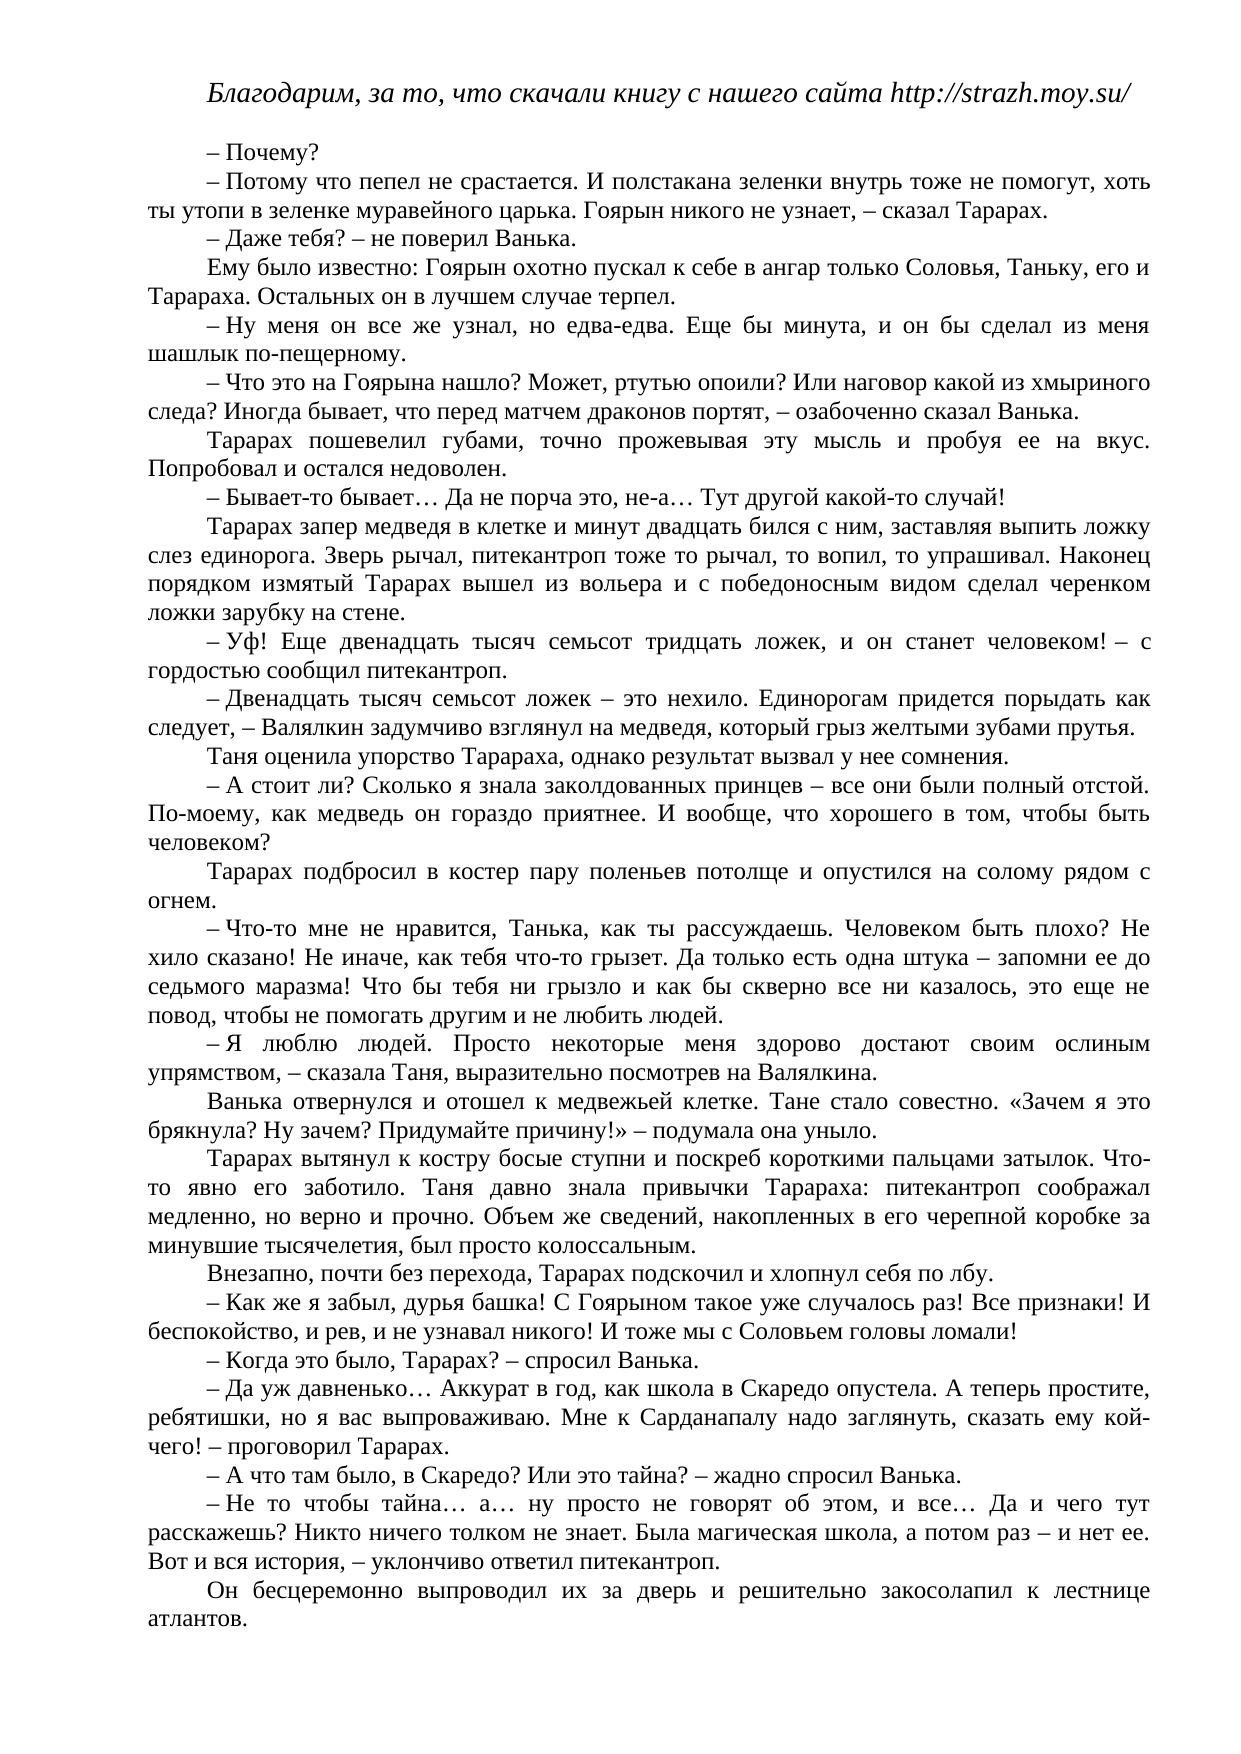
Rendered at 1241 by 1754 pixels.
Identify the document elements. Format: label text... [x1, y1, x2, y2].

text – Да уж давненько… Аккурат в год, как школа в Скаредо опустела. А теперь простите, ребятишки, но я вас выпроваживаю. Мне к Сарданапалу надо заглянуть, сказать ему кой-чего! – проговорил Тарарах. [148, 1373, 1152, 1460]
text – Бывает-то бывает… Да не порча это, не-а… Тут другой какой-то случай! [148, 482, 1152, 511]
text Ванька отвернулся и отошел к медвежьей клетке. Тане стало совестно. «Зачем я это брякнула? Ну зачем? Придумайте причину!» – подумала она уныло. [148, 1086, 1152, 1143]
text Тарарах подбросил в костер пару поленьев потолще и опустился на солому рядом с огнем. [148, 856, 1152, 913]
text Он бесцеремонно выпроводил их за дверь и решительно закосолапил к лестнице атлантов. [148, 1575, 1152, 1632]
text – А стоит ли? Сколько я знала заколдованных принцев – все они были полный отстой. По-моему, как медведь он гораздо приятнее. И вообще, что хорошего в том, чтобы быть человеком? [148, 770, 1152, 856]
text Внезапно, почти без перехода, Тарарах подскочил и хлопнул себя по лбу. [148, 1258, 1152, 1287]
text – Когда это было, Тарарах? – спросил Ванька. [148, 1345, 1152, 1373]
text – Уф! Еще двенадцать тысяч семьсот тридцать ложек, и он станет человеком! – с гордостью сообщил питекантроп. [148, 626, 1152, 683]
text – Двенадцать тысяч семьсот ложек – это нехило. Единорогам придется порыдать как следует, – Валялкин задумчиво взглянул на медведя, который грыз желтыми зубами прутья. [148, 683, 1152, 741]
text – Потому что пепел не срастается. И полстакана зеленки внутрь тоже не помогут, хоть ты утопи в зеленке муравейного царька. Гоярын никого не узнает, – сказал Тарарах. [148, 166, 1152, 223]
text – А что там было, в Скаредо? Или это тайна? – жадно спросил Ванька. [148, 1460, 1152, 1488]
text – Даже тебя? – не поверил Ванька. [148, 223, 1152, 252]
text – Не то чтобы тайна… а… ну просто не говорят об этом, и все… Да и чего тут расскажешь? Никто ничего толком не знает. Была магическая школа, а потом раз – и нет ее. Вот и вся история, – уклончиво ответил питекантроп. [148, 1488, 1152, 1575]
text Таня оценила упорство Тарараха, однако результат вызвал у нее сомнения. [148, 741, 1152, 770]
text Ему было известно: Гоярын охотно пускал к себе в ангар только Соловья, Таньку, его и Тарараха. Остальных он в лучшем случае терпел. [148, 252, 1152, 310]
text – Что это на Гоярына нашло? Может, ртутью опоили? Или наговор какой из хмыриного следа? Иногда бывает, что перед матчем драконов портят, – озабоченно сказал Ванька. [148, 367, 1152, 425]
text – Ну меня он все же узнал, но едва-едва. Еще бы минута, и он бы сделал из меня шашлык по-пещерному. [148, 310, 1152, 367]
text Тарарах вытянул к костру босые ступни и поскреб короткими пальцами затылок. Что-то явно его заботило. Таня давно знала привычки Тарараха: питекантроп соображал медленно, но верно и прочно. Объем же сведений, накопленных в его черепной коробке за минувшие тысячелетия, был просто колоссальным. [148, 1143, 1152, 1258]
text – Как же я забыл, дурья башка! С Гоярыном такое уже случалось раз! Все признаки! И беспокойство, и рев, и не узнавал никого! И тоже мы с Соловьем головы ломали! [148, 1287, 1152, 1345]
text Тарарах пошевелил губами, точно прожевывая эту мысль и пробуя ее на вкус. Попробовал и остался недоволен. [148, 425, 1152, 482]
text – Я люблю людей. Просто некоторые меня здорово достают своим ослиным упрямством, – сказала Таня, выразительно посмотрев на Валялкина. [148, 1028, 1152, 1086]
text – Почему? [148, 137, 1152, 166]
text – Что-то мне не нравится, Танька, как ты рассуждаешь. Человеком быть плохо? Не хило сказано! Не иначе, как тебя что-то грызет. Да только есть одна штука – запомни ее до седьмого маразма! Что бы тебя ни грызло и как бы скверно все ни казалось, это еще не повод, чтобы не помогать другим и не любить людей. [148, 913, 1152, 1028]
text Тарарах запер медведя в клетке и минут двадцать бился с ним, заставляя выпить ложку слез единорога. Зверь рычал, питекантроп тоже то рычал, то вопил, то упрашивал. Наконец порядком измятый Тарарах вышел из вольера и с победоносным видом сделал черенком ложки зарубку на стене. [148, 511, 1152, 626]
